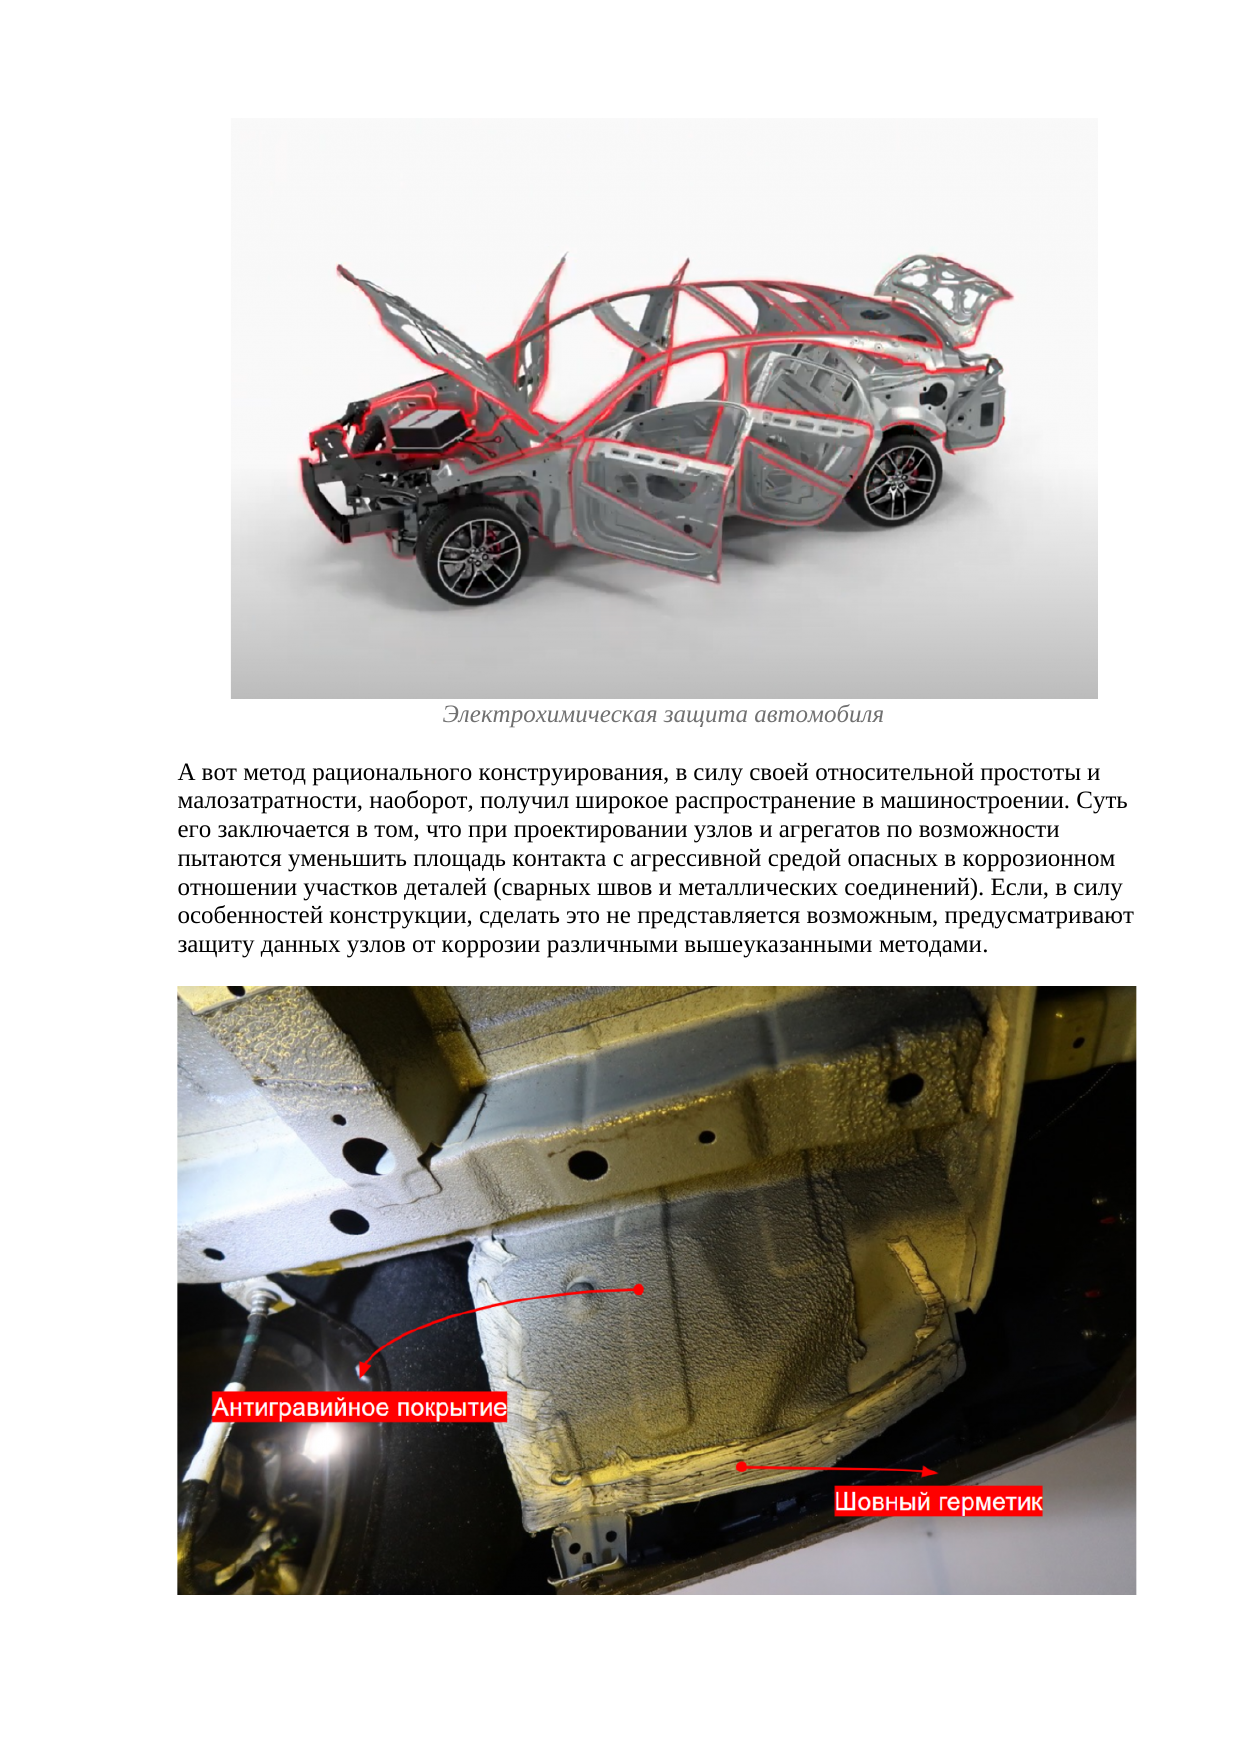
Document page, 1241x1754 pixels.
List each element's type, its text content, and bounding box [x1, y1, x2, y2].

picture [230, 118, 1098, 699]
picture [177, 986, 1137, 1595]
